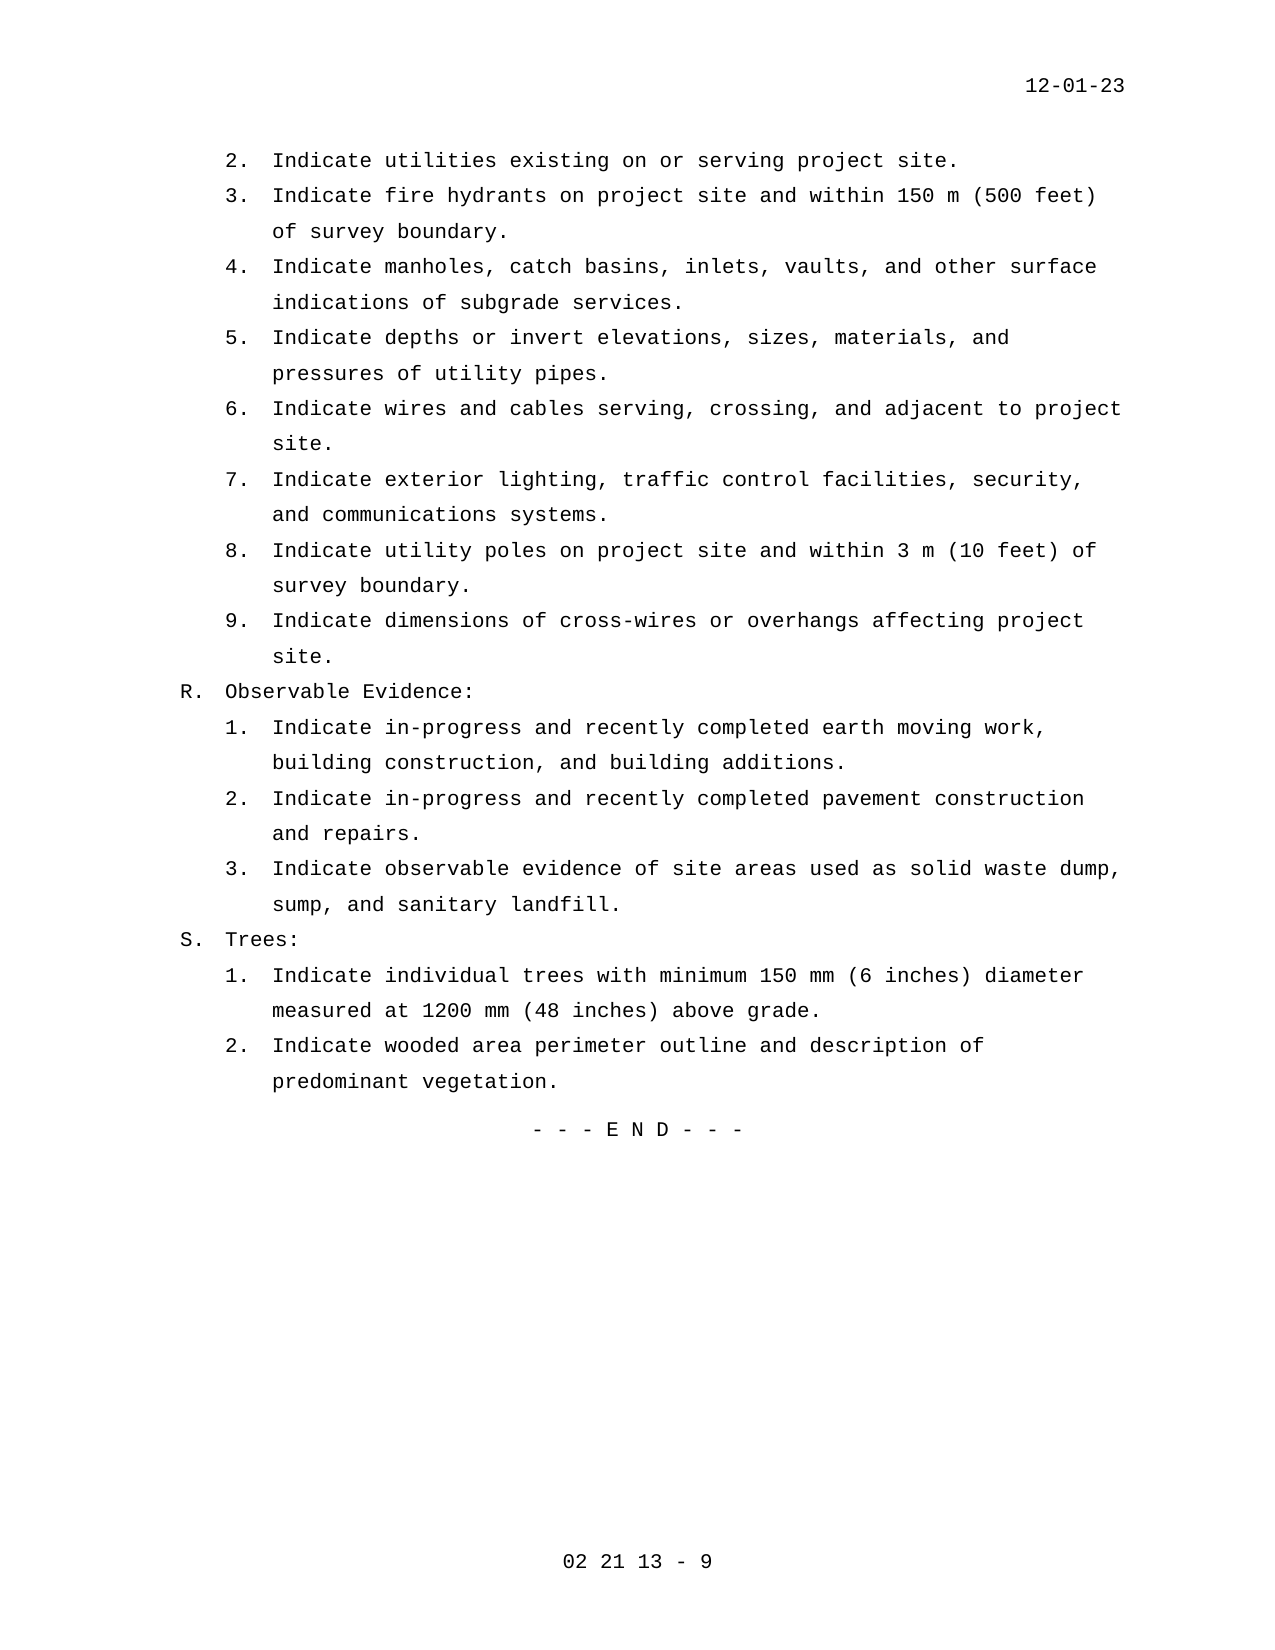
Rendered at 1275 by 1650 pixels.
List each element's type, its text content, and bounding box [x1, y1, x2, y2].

text Indicate individual trees with minimum 150 mm (6 inches) diameter measured at 1200 mm (48 inches) above grade. [225, 964, 1125, 1024]
text Indicate utilities existing on or serving project site. [225, 150, 1125, 174]
text - - - E N D - - - [150, 1119, 1125, 1142]
text Trees: [180, 929, 1125, 953]
text Indicate observable evidence of site areas used as solid waste dump, sump, and sanitary landfill. [225, 858, 1125, 917]
text Indicate dimensions of cross-wires or overhangs affecting project site. [225, 610, 1125, 669]
text Indicate exterior lighting, traffic control facilities, security, and communications systems. [225, 469, 1125, 528]
text Indicate in-progress and recently completed pavement construction and repairs. [225, 787, 1125, 847]
text Indicate in-progress and recently completed earth moving work, building construction, and building additions. [225, 717, 1125, 776]
text Indicate depths or invert elevations, sizes, materials, and pressures of utility pipes. [225, 327, 1125, 386]
text Indicate wooded area perimeter outline and description of predominant vegetation. [225, 1035, 1125, 1094]
text Observable Evidence: [180, 681, 1125, 705]
text Indicate wires and cables serving, crossing, and adjacent to project site. [225, 398, 1125, 457]
text Indicate fire hydrants on project site and within 150 m (500 feet) of survey boundary. [225, 185, 1125, 244]
text Indicate utility poles on project site and within 3 m (10 feet) of survey boundary. [225, 539, 1125, 599]
text Indicate manholes, catch basins, inlets, vaults, and other surface indications of subgrade services. [225, 256, 1125, 315]
